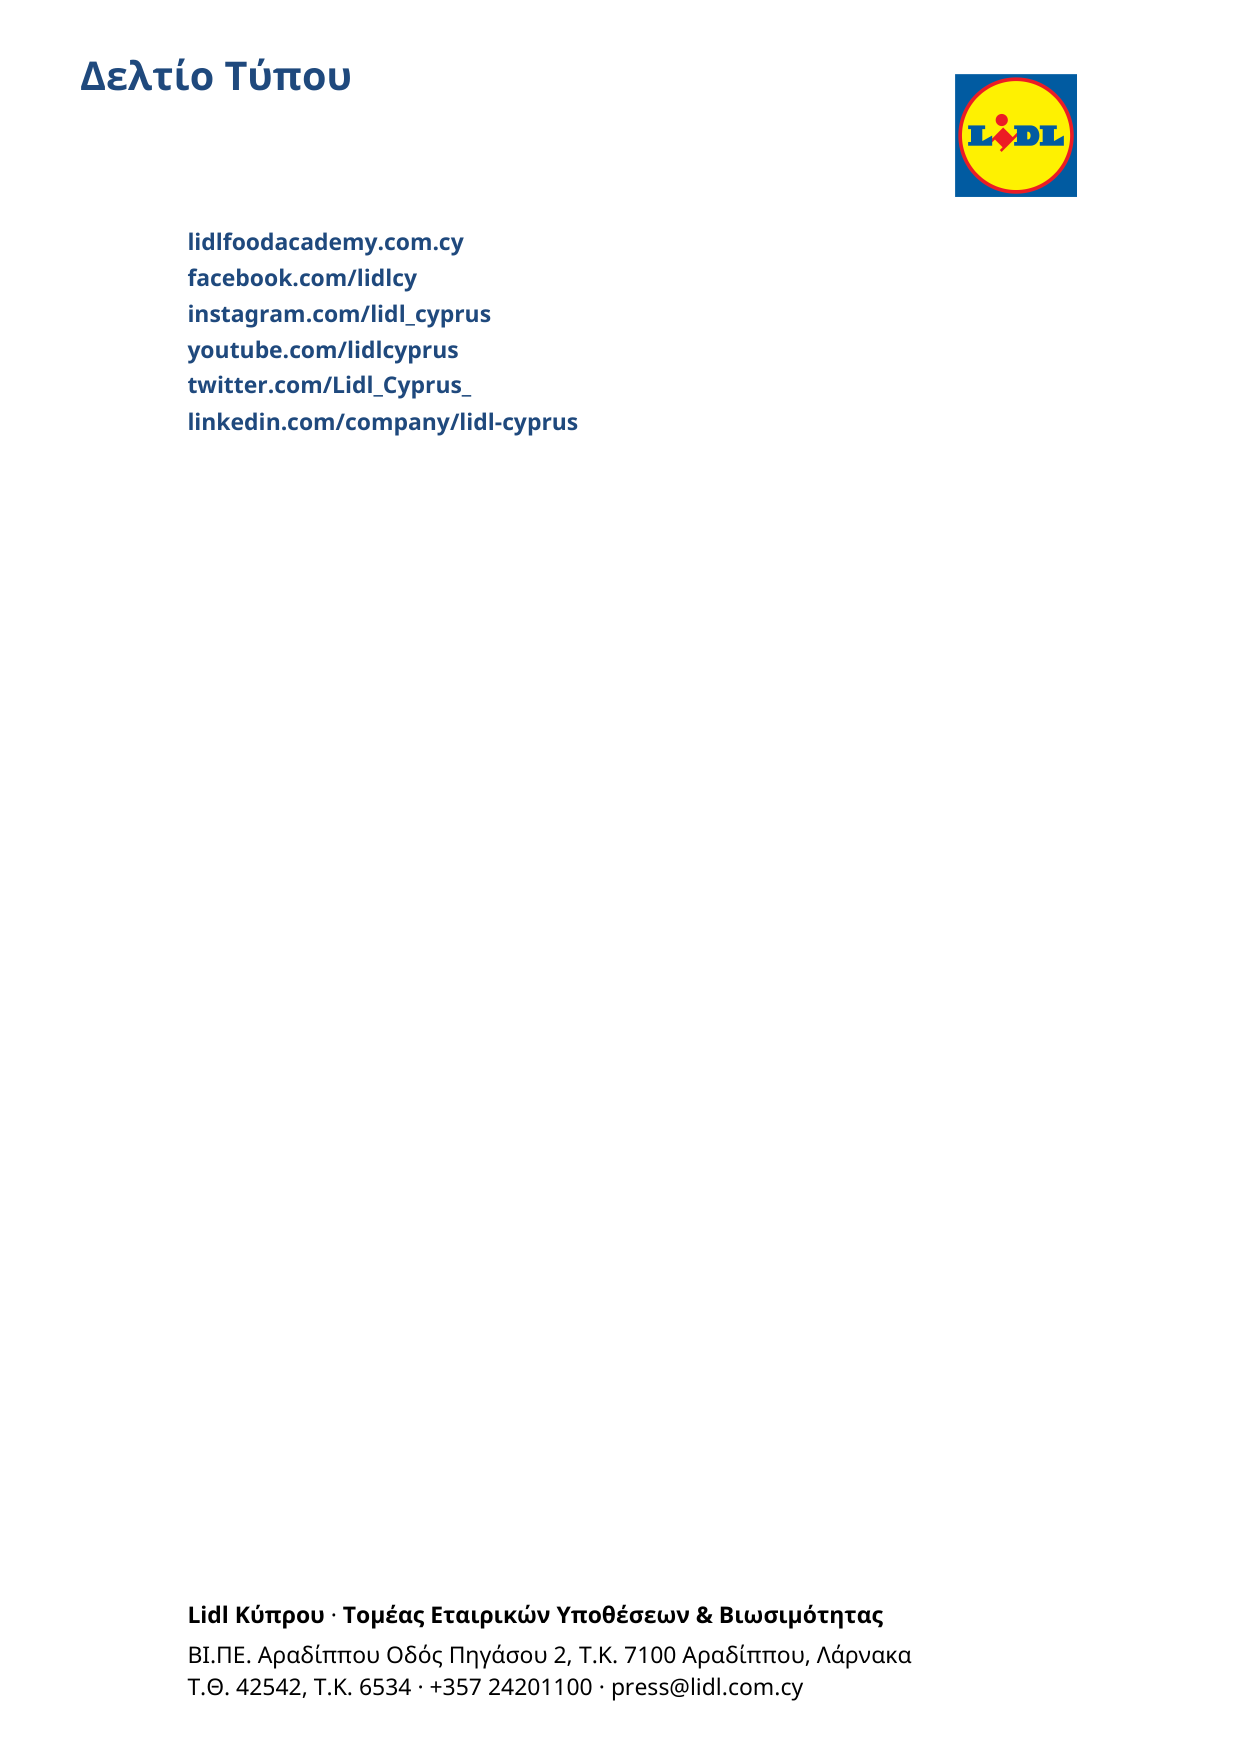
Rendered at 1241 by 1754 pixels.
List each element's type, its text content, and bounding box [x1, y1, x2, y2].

text instagram.com/lidl_cyprus [187, 298, 1078, 329]
text twitter.com/Lidl_Cyprus_ [187, 369, 1078, 401]
text youtube.com/lidlcyprus [187, 333, 1078, 365]
picture [954, 73, 1078, 198]
text linkedin.com/company/lidl-cyprus [187, 405, 1078, 437]
text facebook.com/lidlcy [187, 262, 1078, 293]
text lidlfoodacademy.com.cy [187, 226, 1078, 257]
